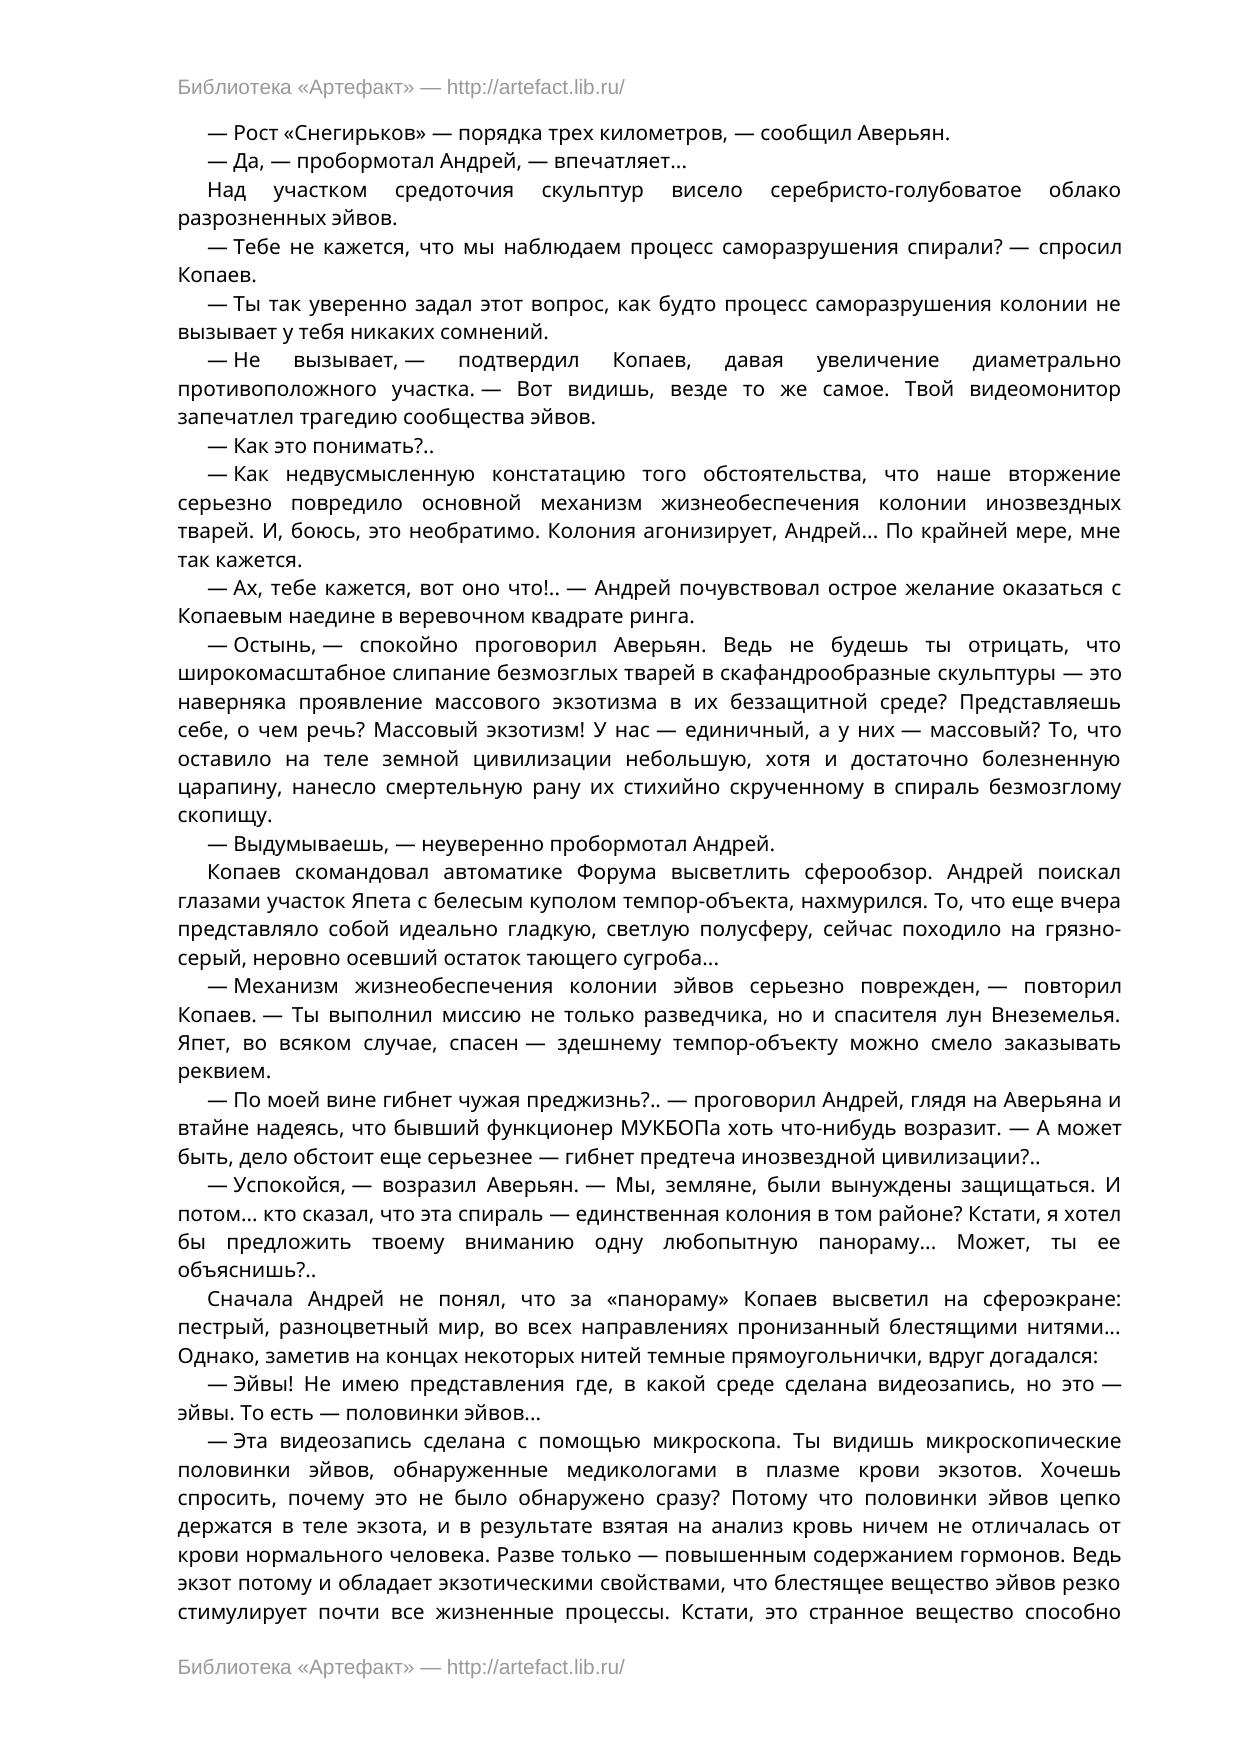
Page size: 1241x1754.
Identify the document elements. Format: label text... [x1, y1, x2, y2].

text — Эйвы! Не имею представления где, в какой среде сделана видеозапись, но это — эйвы. То есть — половинки эйвов... [177, 1369, 1122, 1426]
text — Не вызывает, — подтвердил Копаев, давая увеличение диаметрально противоположного участка. — Вот видишь, везде то же самое. Твой видеомонитор запечатлел трагедию сообщества эйвов. [177, 346, 1122, 431]
text — Успокойся, — возразил Аверьян. — Мы, земляне, были вынуждены защищаться. И потом... кто сказал, что эта спираль — единственная колония в том районе? Кстати, я хотел бы предложить твоему вниманию одну любопытную панораму... Может, ты ее объяснишь?.. [177, 1170, 1122, 1284]
text — Как это понимать?.. [177, 431, 1122, 459]
text — По моей вине гибнет чужая преджизнь?.. — проговорил Андрей, глядя на Аверьяна и втайне надеясь, что бывший функционер МУКБОПа хоть что-нибудь возразит. — А может быть, дело обстоит еще серьезнее — гибнет предтеча инозвездной цивилизации?.. [177, 1085, 1122, 1170]
text — Тебе не кажется, что мы наблюдаем процесс саморазрушения спирали? — спросил Копаев. [177, 232, 1122, 289]
text — Ты так уверенно задал этот вопрос, как будто процесс саморазрушения колонии не вызывает у тебя никаких сомнений. [177, 289, 1122, 346]
text — Ах, тебе кажется, вот оно что!.. — Андрей почувствовал острое желание оказаться с Копаевым наедине в веревочном квадрате ринга. [177, 573, 1122, 630]
text — Рост «Снегирьков» — порядка трех километров, — сообщил Аверьян. [177, 118, 1122, 147]
text Над участком средоточия скульптур висело серебристо-голубоватое облако разрозненных эйвов. [177, 175, 1122, 232]
text — Как недвусмысленную констатацию того обстоятельства, что наше вторжение серьезно повредило основной механизм жизнеобеспечения колонии инозвездных тварей. И, боюсь, это необратимо. Колония агонизирует, Андрей... По крайней мере, мне так кажется. [177, 459, 1122, 573]
text — Механизм жизнеобеспечения колонии эйвов серьезно поврежден, — повторил Копаев. — Ты выполнил миссию не только разведчика, но и спасителя лун Внеземелья. Япет, во всяком случае, спасен — здешнему темпор-объекту можно смело заказывать реквием. [177, 971, 1122, 1085]
text — Да, — пробормотал Андрей, — впечатляет... [177, 147, 1122, 175]
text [177, 1426, 1122, 1625]
text — Выдумываешь, — неуверенно пробормотал Андрей. [177, 829, 1122, 857]
text Сначала Андрей не понял, что за «панораму» Копаев высветил на сфероэкране: пестрый, разноцветный мир, во всех направлениях пронизанный блестящими нитями... Однако, заметив на концах некоторых нитей темные прямоугольнички, вдруг догадался: [177, 1284, 1122, 1369]
text Копаев скомандовал автоматике Форума высветлить сферообзор. Андрей поискал глазами участок Япета с белесым куполом темпор-объекта, нахмурился. То, что еще вчера представляло собой идеально гладкую, светлую полусферу, сейчас походило на грязно-серый, неровно осевший остаток тающего сугроба... [177, 857, 1122, 971]
text — Остынь, — спокойно проговорил Аверьян. Ведь не будешь ты отрицать, что широкомасштабное слипание безмозглых тварей в скафандрообразные скульптуры — это наверняка проявление массового экзотизма в их беззащитной среде? Представляешь себе, о чем речь? Массовый экзотизм! У нас — единичный, а у них — массовый? То, что оставило на теле земной цивилизации небольшую, хотя и достаточно болезненную царапину, нанесло смертельную рану их стихийно скрученному в спираль безмозглому скопищу. [177, 630, 1122, 829]
